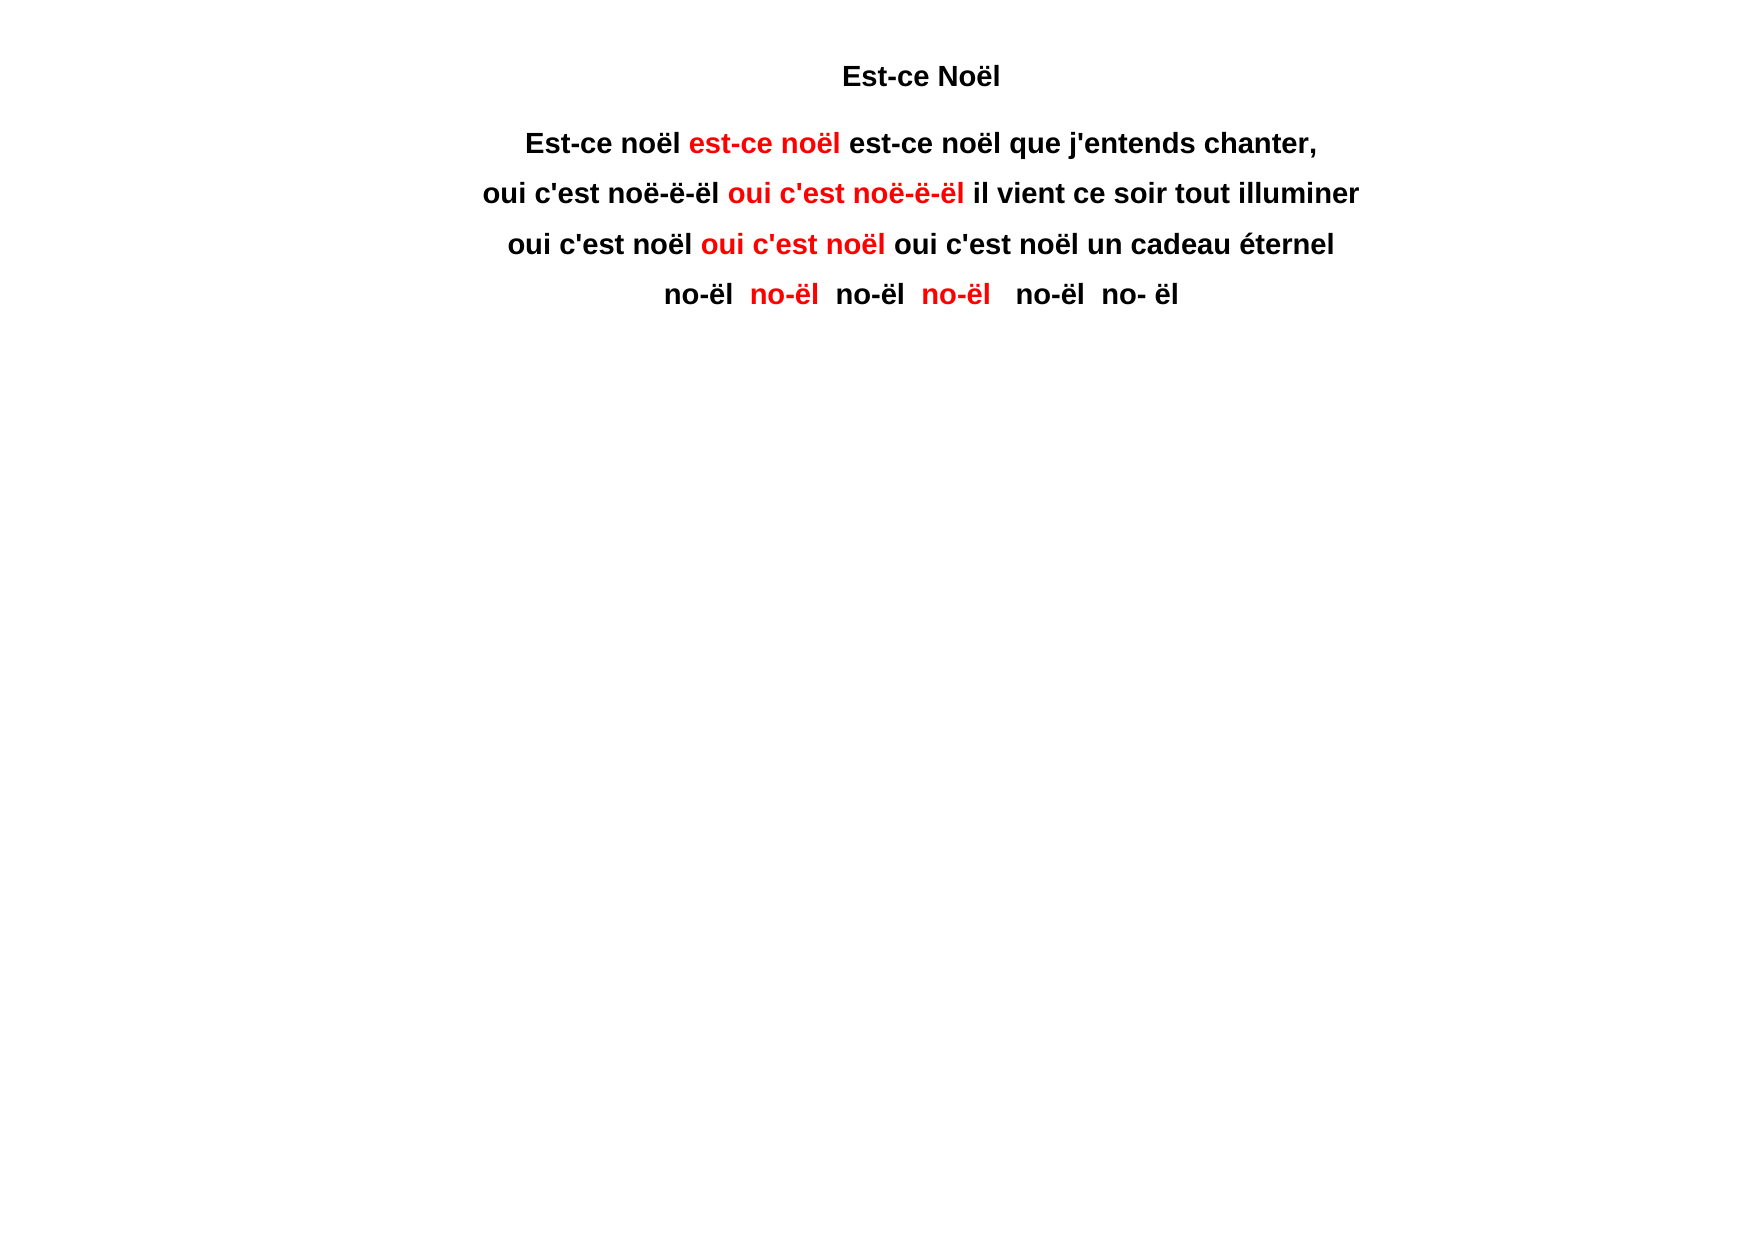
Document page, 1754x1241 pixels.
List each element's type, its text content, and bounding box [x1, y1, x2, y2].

text oui c'est noël oui c'est noël oui c'est noël un cadeau éternel [148, 227, 1695, 260]
text Est-ce Noël [148, 59, 1695, 93]
text no-ël no-ël no-ël no-ël no-ël no- ël [148, 277, 1695, 311]
text Est-ce noël est-ce noël est-ce noël que j'entends chanter, [148, 126, 1695, 160]
text oui c'est noë-ë-ël oui c'est noë-ë-ël il vient ce soir tout illuminer [148, 177, 1695, 210]
